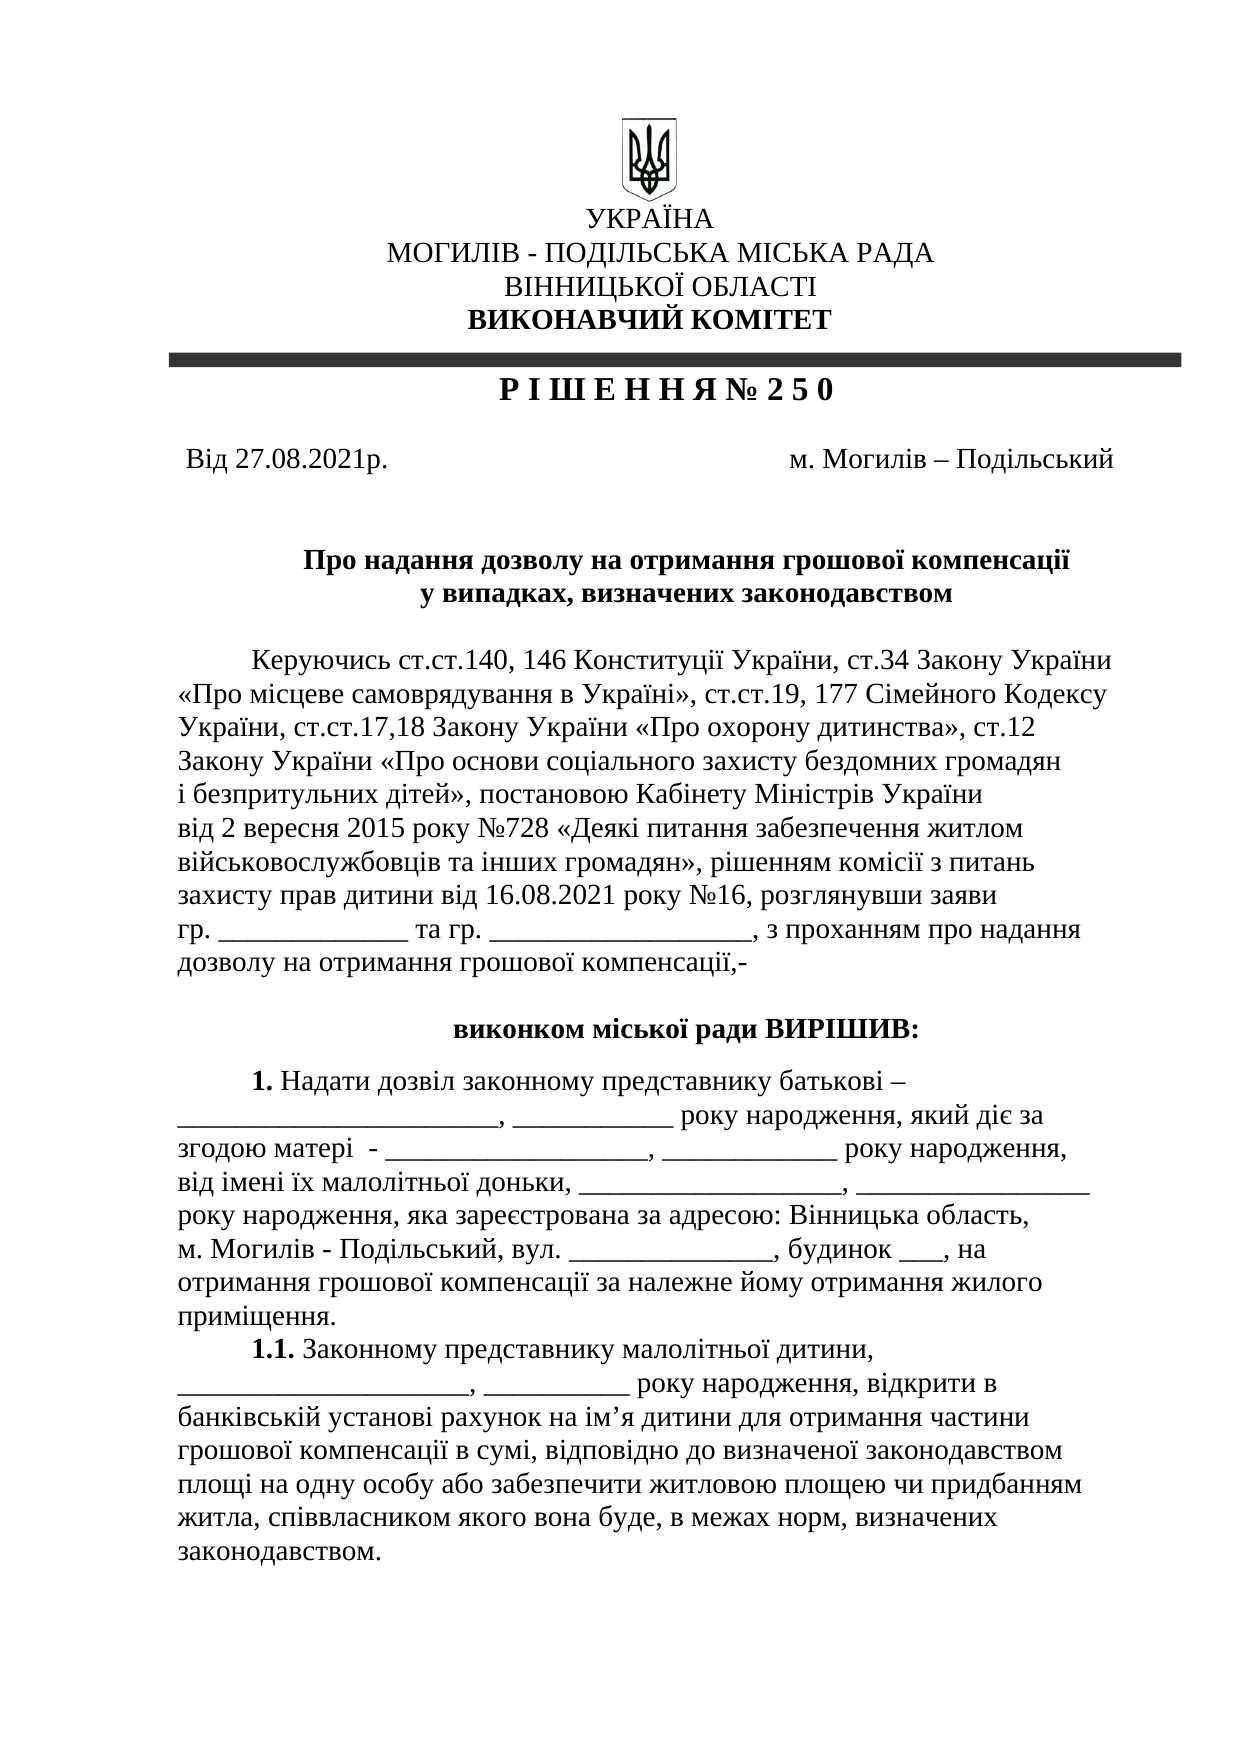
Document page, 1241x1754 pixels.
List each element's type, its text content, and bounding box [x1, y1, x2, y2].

text УКРАЇНА МОГИЛІВ - ПОДІЛЬСЬКА МІСЬКА РАДА ВІННИЦЬКОЇ ОБЛАСТІ [177, 202, 1122, 302]
text виконком міської ради ВИРІШИВ: [177, 1011, 1122, 1045]
text гр. _____________ та гр. __________________, з проханням про надання дозволу на отримання грошової компенсації,- [177, 911, 1122, 978]
text 1.1. Законному представнику малолітньої дитини, ____________________, __________ року народження, відкрити в банківській установі рахунок на ім’я дитини для отримання частини грошової компенсації в сумі, відповідно до визначеної законодавством площі на одну особу або забезпечити житловою площею чи придбанням житла, співвласником якого вона буде, в межах норм, визначених законодавством. [177, 1332, 1122, 1566]
text ВИКОНАВЧИЙ КОМІТЕТ [177, 302, 1122, 336]
text м. Могилів - Подільський, вул. ______________, будинок ___, на отримання грошової компенсації за належне йому отримання жилого приміщення. [177, 1231, 1122, 1332]
text РІШЕННЯ№250 [177, 369, 1122, 408]
text 1. Надати дозвіл законному представнику батькові – ______________________, ___________ року народження, який діє за згодою матері - __________________, ____________ року народження, [177, 1063, 1122, 1164]
text від імені їх малолітньої доньки, __________________, ________________ року народження, яка зареєстрована за адресою: Вінницька область, [177, 1164, 1122, 1231]
text Керуючись ст.ст.140, 146 Конституції України, ст.34 Закону України «Про місцеве самоврядування в Україні», ст.ст.19, 177 Сімейного Кодексу України, ст.ст.17,18 Закону України «Про охорону дитинства», ст.12 Закону України «Про основи соціального захисту бездомних громадян [177, 642, 1122, 777]
picture [622, 118, 677, 202]
text Від 27.08.2021р. м. Могилів – Подільський [177, 441, 1122, 475]
text і безпритульних дітей», постановою Кабінету Міністрів України [177, 777, 1122, 810]
text у випадках, визначених законодавством [177, 575, 1122, 609]
text Про надання дозволу на отримання грошової компенсації [177, 542, 1122, 575]
text від 2 вересня 2015 року №728 «Деякі питання забезпечення житлом військовослужбовців та інших громадян», рішенням комісії з питань захисту прав дитини від 16.08.2021 року №16, розглянувши заяви [177, 810, 1122, 911]
